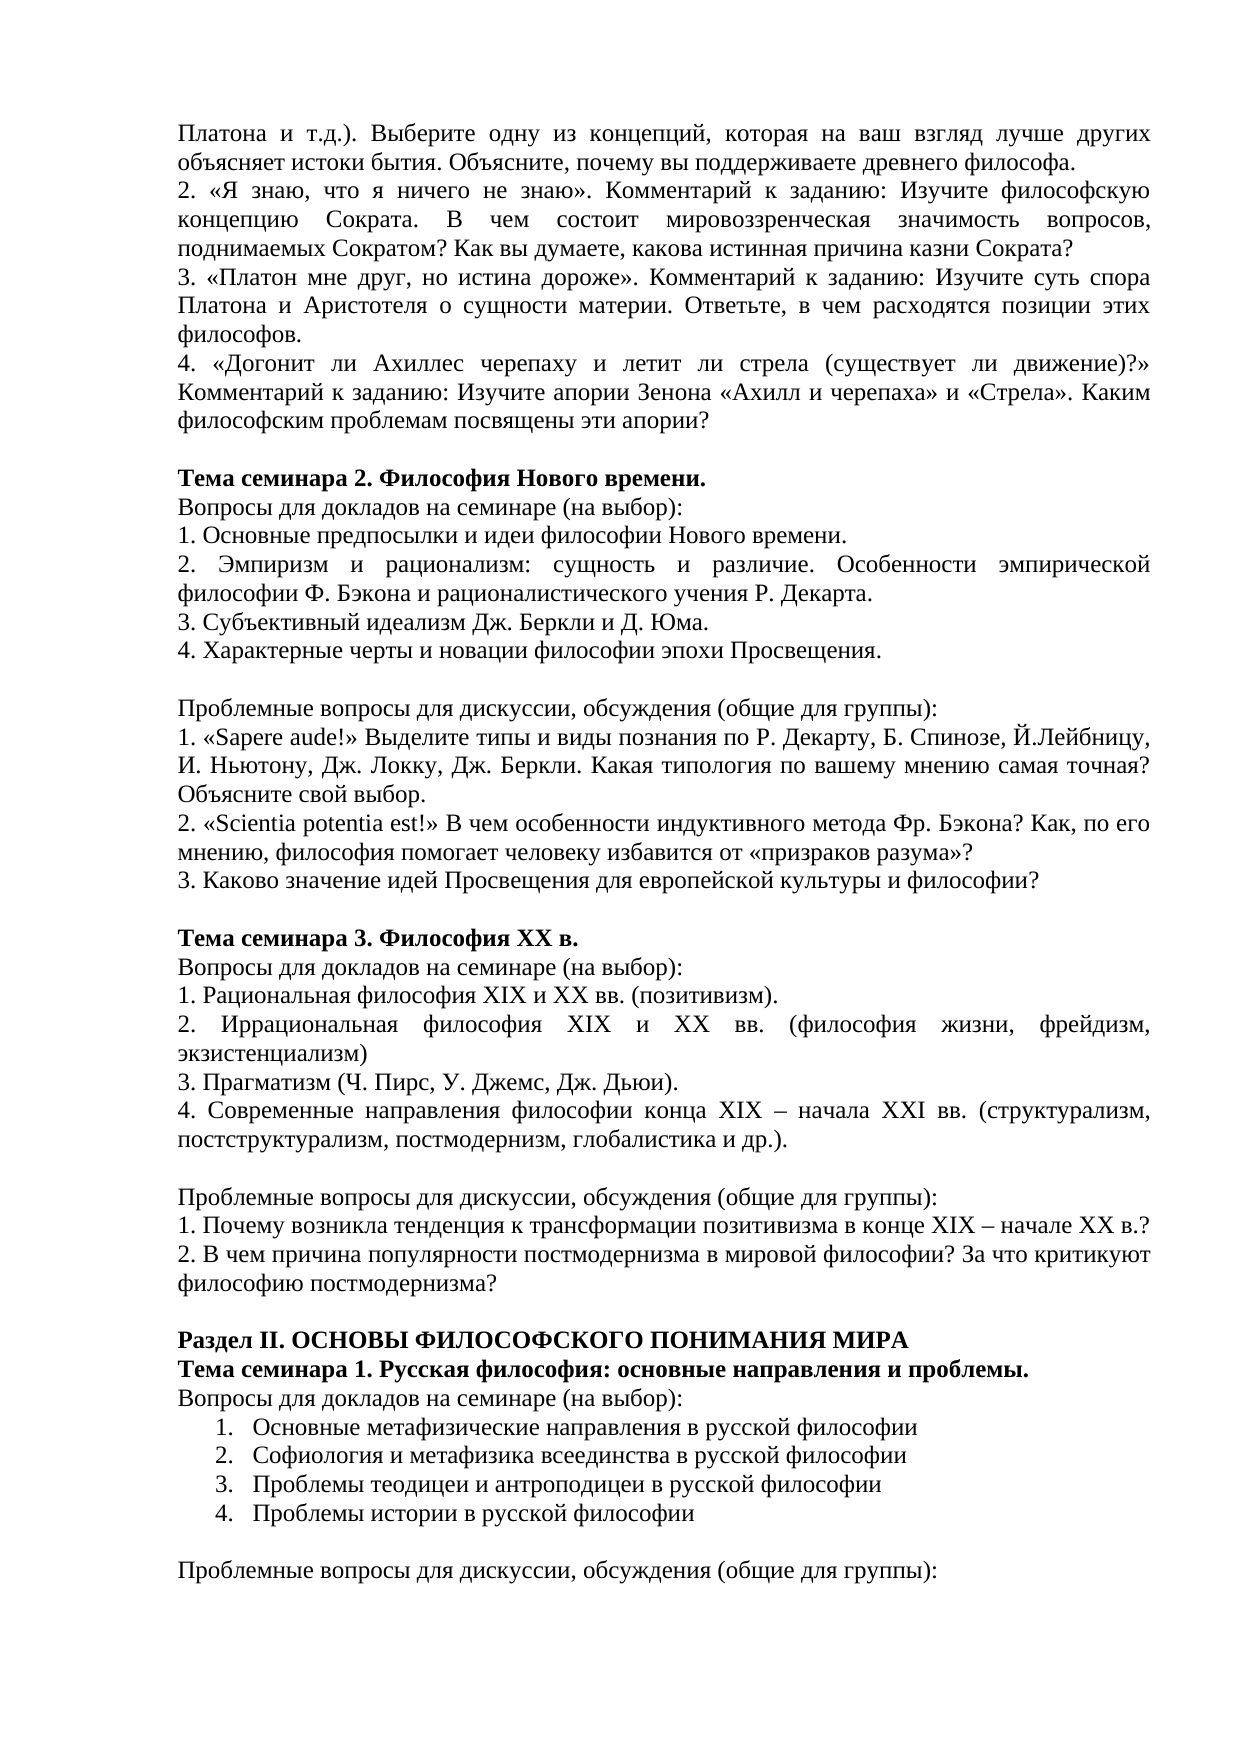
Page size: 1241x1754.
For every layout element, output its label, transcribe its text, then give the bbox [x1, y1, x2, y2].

text Вопросы для докладов на семинаре (на выбор): [177, 1383, 1152, 1412]
list Софиология и метафизика всеединства в русской философии [215, 1441, 1152, 1469]
text 2. «Scientia potentia est!» В чем особенности индуктивного метода Фр. Бэкона? Как, по его мнению, философия помогает человеку избавится от «призраков разума»? [177, 808, 1152, 866]
list Основные метафизические направления в русской философии [215, 1412, 1152, 1441]
text 4. «Догонит ли Ахиллес черепаху и летит ли стрела (существует ли движение)?» Комментарий к заданию: Изучите апории Зенона «Ахилл и черепаха» и «Стрела». Каким философским проблемам посвящены эти апории? [177, 348, 1152, 434]
text 3. Каково значение идей Просвещения для европейской культуры и философии? [177, 866, 1152, 894]
text 2. Эмпиризм и рационализм: сущность и различие. Особенности эмпирической философии Ф. Бэкона и рационалистического учения Р. Декарта. [177, 549, 1152, 607]
text Тема семинара 3. Философия ХХ в. [177, 923, 1152, 952]
text 3. Прагматизм (Ч. Пирс, У. Джемс, Дж. Дьюи). [177, 1067, 1152, 1096]
text Проблемные вопросы для дискуссии, обсуждения (общие для группы): [177, 693, 1152, 722]
text Тема семинара 1. Русская философия: основные направления и проблемы. [177, 1354, 1152, 1383]
text Раздел II. ОСНОВЫ ФИЛОСОФСКОГО ПОНИМАНИЯ МИРА [177, 1326, 1152, 1354]
text 3. «Платон мне друг, но истина дороже». Комментарий к заданию: Изучите суть спора Платона и Аристотеля о сущности материи. Ответьте, в чем расходятся позиции этих философов. [177, 262, 1152, 348]
text 1. «Sapere aude!» Выделите типы и виды познания по Р. Декарту, Б. Спинозе, Й.Лейбницу, И. Ньютону, Дж. Локку, Дж. Беркли. Какая типология по вашему мнению самая точная? Объясните свой выбор. [177, 722, 1152, 808]
list Проблемы истории в русской философии [215, 1498, 1152, 1527]
text 3. Субъективный идеализм Дж. Беркли и Д. Юма. [177, 607, 1152, 636]
text 2. В чем причина популярности постмодернизма в мировой философии? За что критикуют философию постмодернизма? [177, 1239, 1152, 1297]
text 1. Основные предпосылки и идеи философии Нового времени. [177, 521, 1152, 549]
text 4. Характерные черты и новации философии эпохи Просвещения. [177, 636, 1152, 664]
text 2. Иррациональная философия XIX и ХХ вв. (философия жизни, фрейдизм, экзистенциализм) [177, 1009, 1152, 1067]
text 1. Почему возникла тенденция к трансформации позитивизма в конце XIX – начале XX в.? [177, 1211, 1152, 1239]
text Вопросы для докладов на семинаре (на выбор): [177, 492, 1152, 521]
text 4. Современные направления философии конца XIX – начала ХХI вв. (структурализм, постструктурализм, постмодернизм, глобалистика и др.). [177, 1096, 1152, 1153]
text Проблемные вопросы для дискуссии, обсуждения (общие для группы): [177, 1556, 1152, 1584]
list Проблемы теодицеи и антроподицеи в русской философии [215, 1469, 1152, 1498]
text Тема семинара 2. Философия Нового времени. [177, 463, 1152, 492]
text Вопросы для докладов на семинаре (на выбор): [177, 952, 1152, 981]
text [177, 118, 1152, 176]
text Проблемные вопросы для дискуссии, обсуждения (общие для группы): [177, 1182, 1152, 1211]
text 1. Рациональная философия XIX и ХХ вв. (позитивизм). [177, 981, 1152, 1009]
text 2. «Я знаю, что я ничего не знаю». Комментарий к заданию: Изучите философскую концепцию Сократа. В чем состоит мировоззренческая значимость вопросов, поднимаемых Сократом? Как вы думаете, какова истинная причина казни Сократа? [177, 176, 1152, 262]
